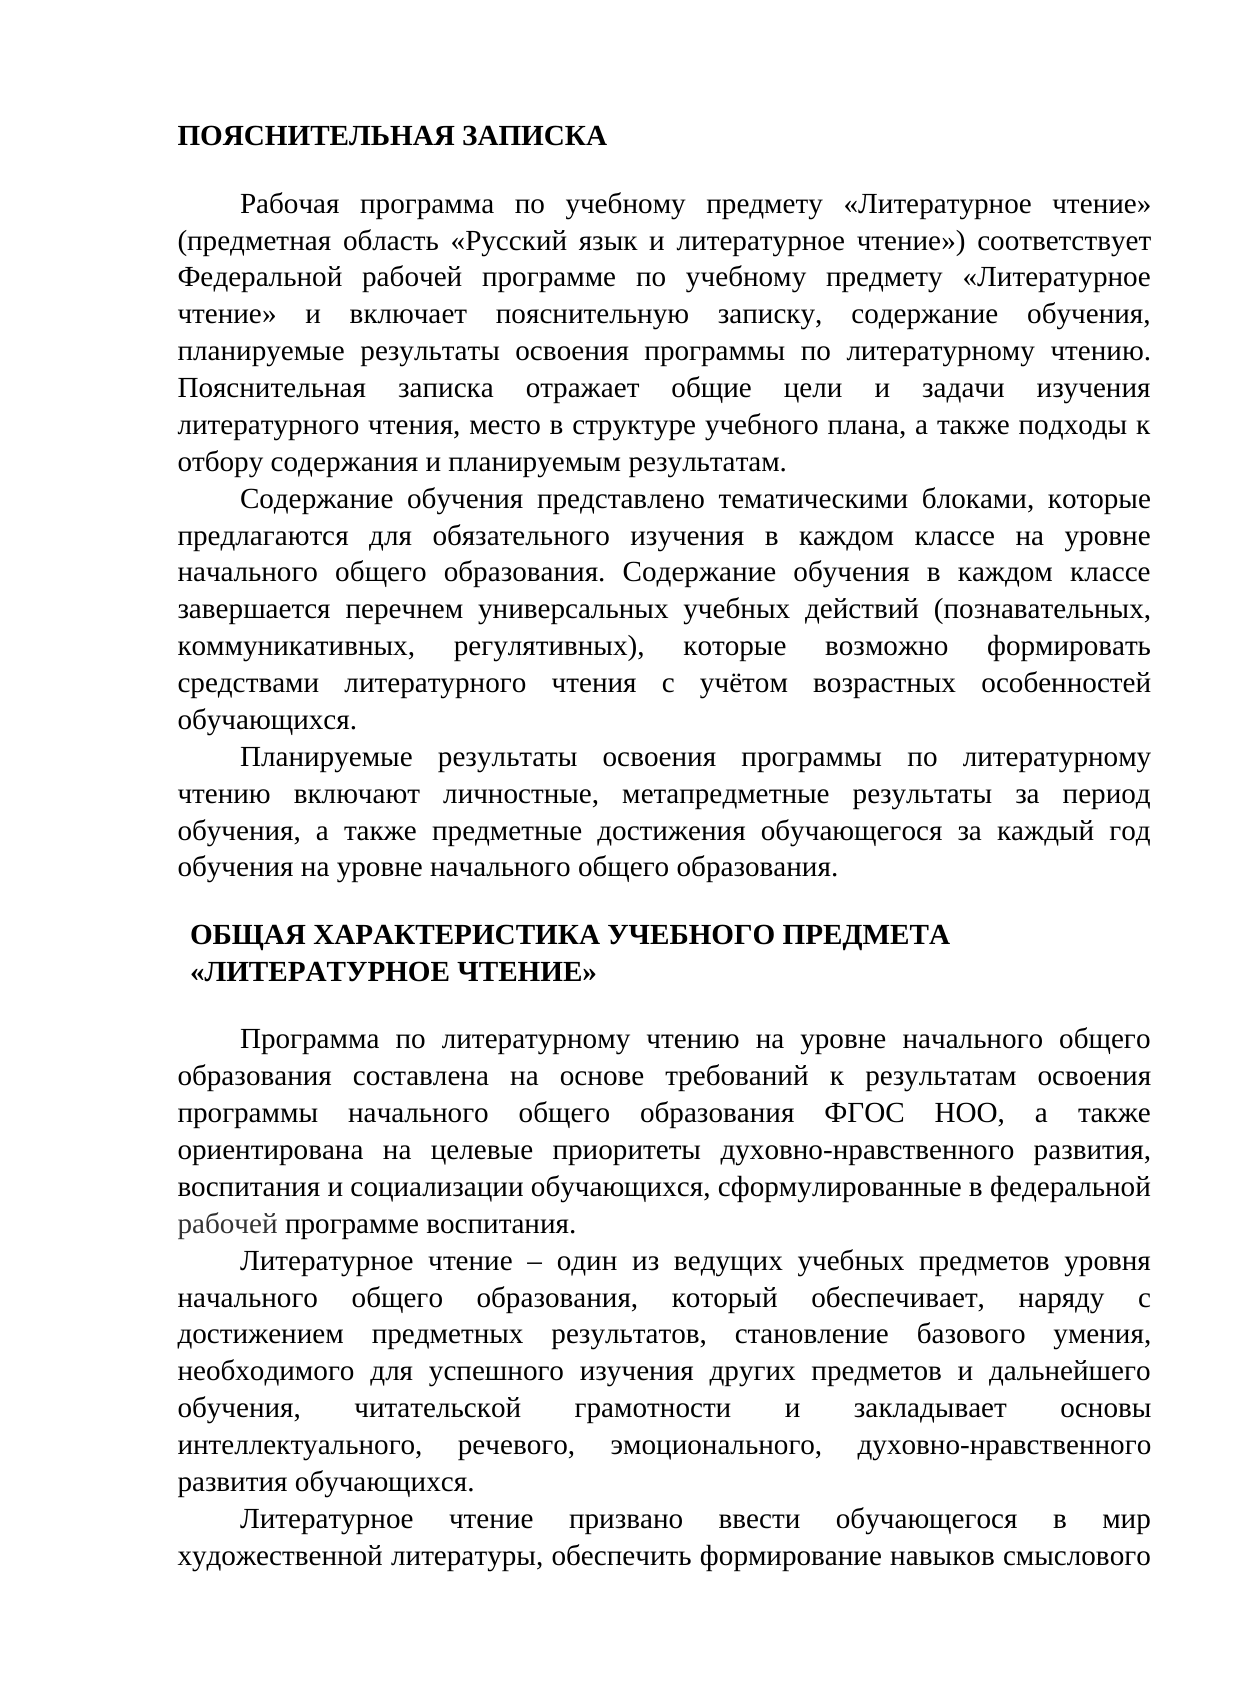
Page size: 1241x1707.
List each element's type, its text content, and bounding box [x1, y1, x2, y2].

text ПОЯСНИТЕЛЬНАЯ ЗАПИСКА [177, 118, 1152, 152]
text ОБЩАЯ ХАРАКТЕРИСТИКА УЧЕБНОГО ПРЕДМЕТА «ЛИТЕРАТУРНОЕ ЧТЕНИЕ» [190, 917, 1152, 987]
text Литературное чтение – один из ведущих учебных предметов уровня начального общего образования, который обеспечивает, наряду с достижением предметных результатов, становление базового умения, необходимого для успешного изучения других предметов и дальнейшего обучения, читательской грамотности и закладывает основы интеллектуального, речевого, эмоционального, духовно-нравственного развития обучающихся. [177, 1243, 1152, 1498]
text Рабочая программа по учебному предмету «Литературное чтение» (предметная область «Русский язык и литературное чтение») соответствует Федеральной рабочей программе по учебному предмету «Литературное чтение» и включает пояснительную записку, содержание обучения, планируемые результаты освоения программы по литературному чтению. Пояснительная записка отражает общие цели и задачи изучения литературного чтения, место в структуре учебного плана, а также подходы к отбору содержания и планируемым результатам. [177, 186, 1152, 477]
text Программа по литературному чтению на уровне начального общего образования составлена на основе требований к результатам освоения программы начального общего образования ФГОС НОО, а также ориентирована на целевые приоритеты духовно-нравственного развития, воспитания и социализации обучающихся, сформулированные в федеральной рабочей программе воспитания. [177, 1022, 1152, 1239]
text Планируемые результаты освоения программы по литературному чтению включают личностные, метапредметные результаты за период обучения, а также предметные достижения обучающегося за каждый год обучения на уровне начального общего образования. [177, 739, 1152, 883]
text Содержание обучения представлено тематическими блоками, которые предлагаются для обязательного изучения в каждом классе на уровне начального общего образования. Содержание обучения в каждом классе завершается перечнем универсальных учебных действий (познавательных, коммуникативных, регулятивных), которые возможно формировать средствами литературного чтения с учётом возрастных особенностей обучающихся. [177, 481, 1152, 736]
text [177, 1501, 1152, 1571]
